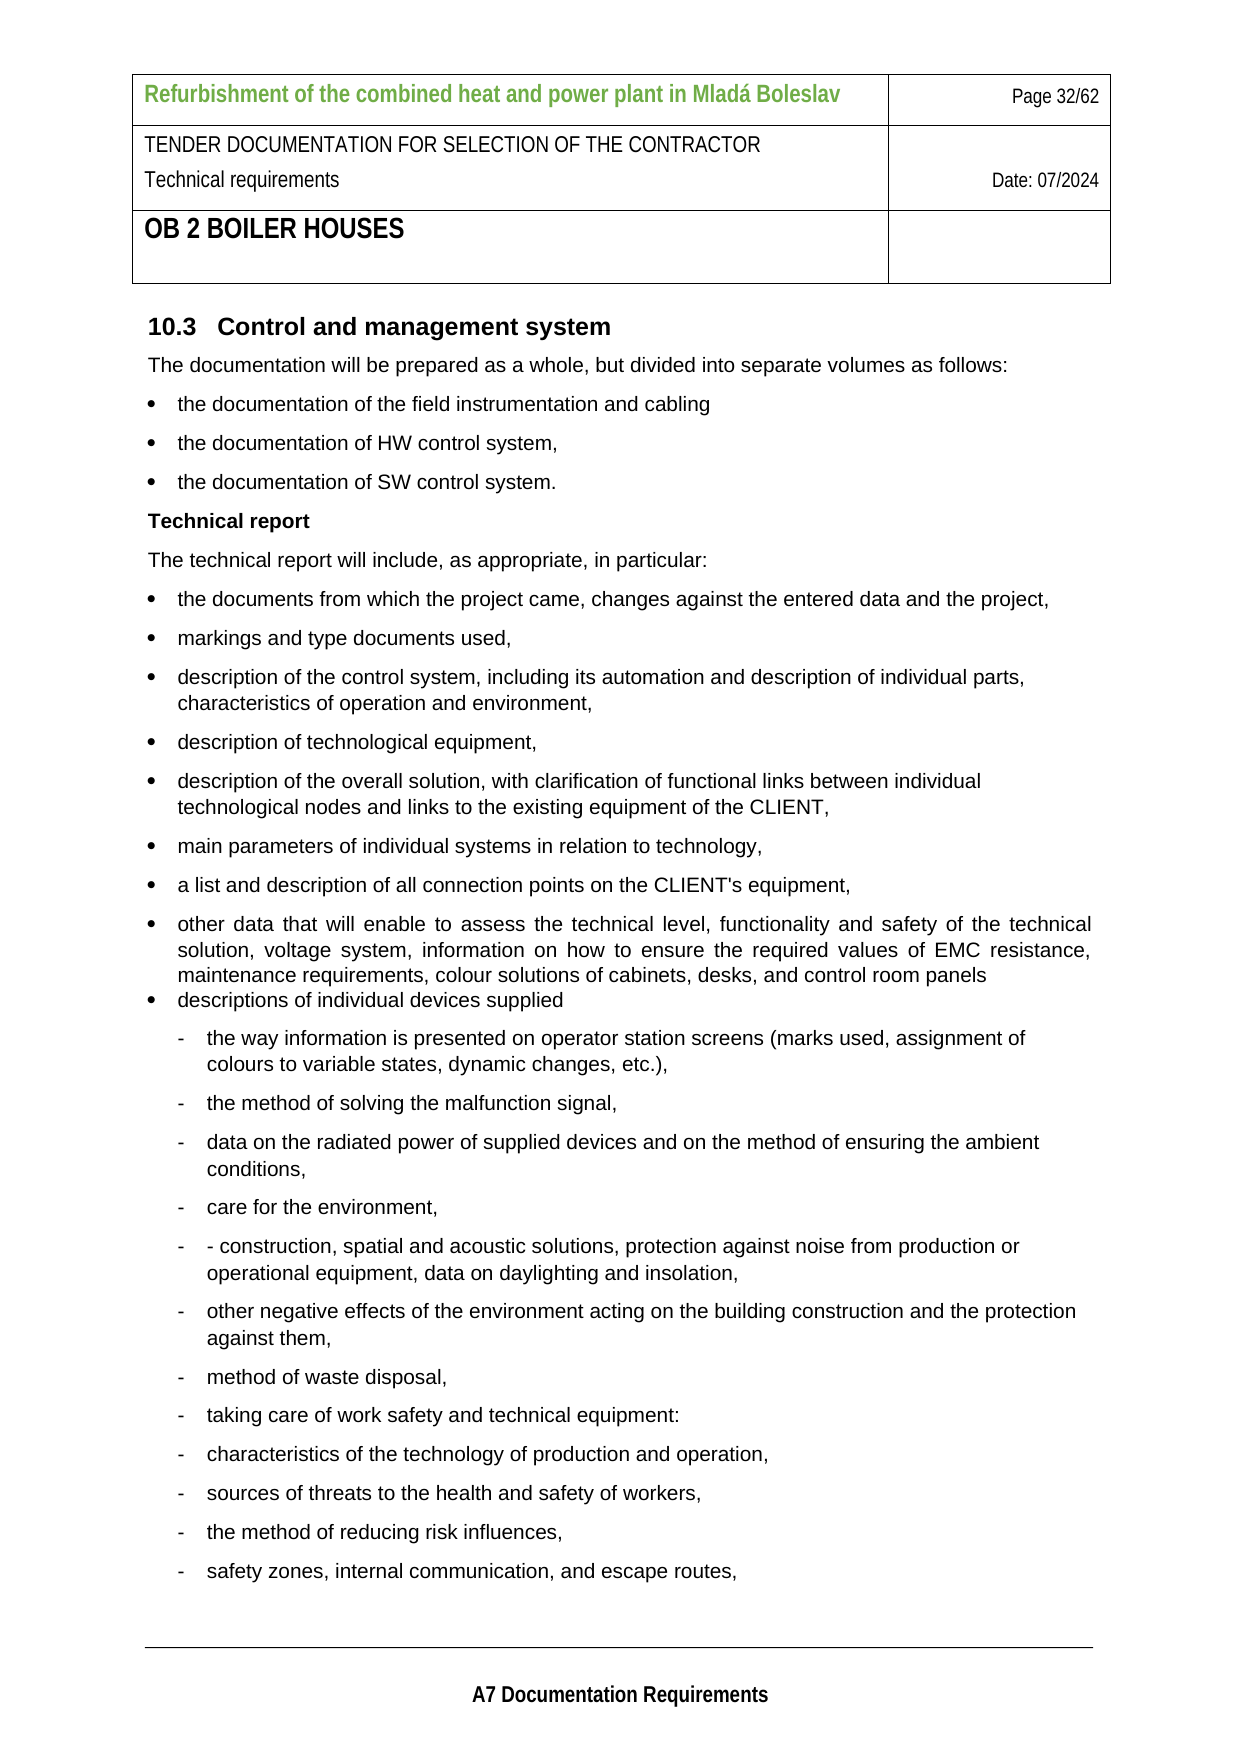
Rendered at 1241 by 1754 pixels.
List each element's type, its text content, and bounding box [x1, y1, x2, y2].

list taking care of work safety and technical equipment: [177, 1403, 1093, 1427]
text Control and management system [148, 312, 1093, 341]
list main parameters of individual systems in relation to technology, [148, 834, 1093, 858]
list a list and description of all connection points on the CLIENT's equipment, [148, 873, 1093, 897]
list method of waste disposal, [177, 1364, 1093, 1388]
list markings and type documents used, [148, 626, 1093, 649]
list the method of reducing risk influences, [177, 1520, 1093, 1544]
list safety zones, internal communication, and escape routes, [177, 1559, 1093, 1583]
list descriptions of individual devices supplied [148, 988, 1093, 1012]
list description of the control system, including its automation and description of individual parts, characteristics of operation and environment, [148, 664, 1093, 715]
list other data that will enable to assess the technical level, functionality and safety of the technical solution, voltage system, information on how to ensure the required values of EMC resistance, maintenance requirements, colour solutions of cabinets, desks, and control room panels [148, 912, 1093, 987]
list care for the environment, [177, 1195, 1093, 1219]
list characteristics of the technology of production and operation, [177, 1442, 1093, 1466]
list sources of threats to the health and safety of workers, [177, 1481, 1093, 1505]
list the documentation of HW control system, [148, 431, 1093, 455]
list description of technological equipment, [148, 730, 1093, 754]
list the documentation of SW control system. [148, 470, 1093, 494]
list - construction, spatial and acoustic solutions, protection against noise from production or operational equipment, data on daylighting and insolation, [177, 1234, 1093, 1284]
list the way information is presented on operator station screens (marks used, assignment of colours to variable states, dynamic changes, etc.), [177, 1026, 1093, 1076]
list description of the overall solution, with clarification of functional links between individual technological nodes and links to the existing equipment of the CLIENT, [148, 769, 1093, 819]
list other negative effects of the environment acting on the building construction and the protection against them, [177, 1299, 1093, 1349]
list the method of solving the malfunction signal, [177, 1091, 1093, 1115]
list data on the radiated power of supplied devices and on the method of ensuring the ambient conditions, [177, 1130, 1093, 1180]
text The technical report will include, as appropriate, in particular: [148, 548, 1093, 572]
text Technical report [148, 509, 1093, 533]
list the documentation of the field instrumentation and cabling [148, 392, 1093, 416]
list the documents from which the project came, changes against the entered data and the project, [148, 587, 1093, 611]
text The documentation will be prepared as a whole, but divided into separate volumes as follows: [148, 353, 1093, 377]
